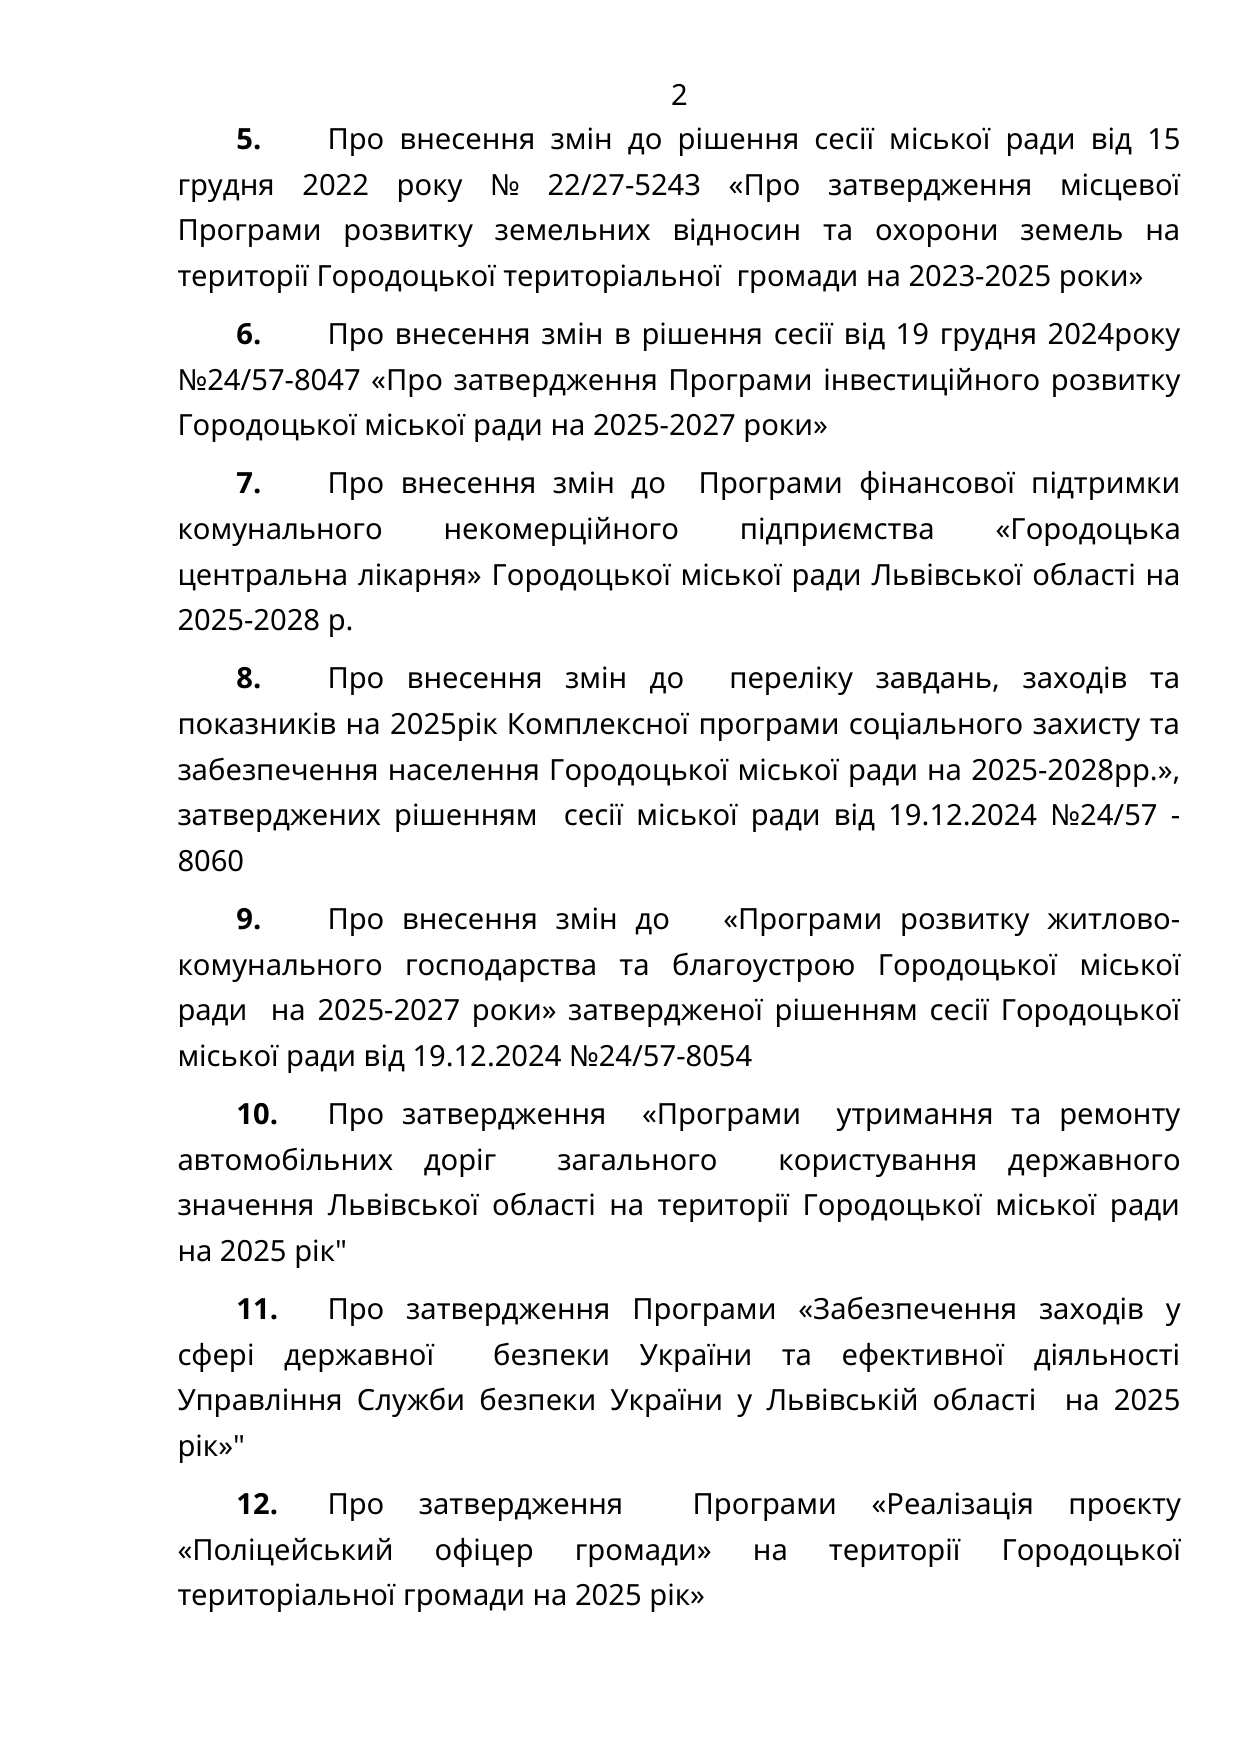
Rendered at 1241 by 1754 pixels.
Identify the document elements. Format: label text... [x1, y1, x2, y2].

list Про внесення змін до рішення сесії міської ради від 15 грудня 2022 року № 22/27-5243 «Про затвердження місцевої Програми розвитку земельних відносин та охорони земель на території Городоцької територіальної громади на 2023-2025 роки» [177, 118, 1181, 295]
list Про внесення змін до «Програми розвитку житлово-комунального господарства та благоустрою Городоцької міської ради на 2025-2027 роки» затвердженої рішенням сесії Городоцької міської ради від 19.12.2024 №24/57-8054 [177, 898, 1181, 1075]
list Про затвердження «Програми утримання та ремонту автомобільних доріг загального користування державного значення Львівської області на території Городоцької міської ради на 2025 рік" [177, 1093, 1181, 1270]
list Про внесення змін до Програми фінансової підтримки комунального некомерційного підприємства «Городоцька центральна лікарня» Городоцької міської ради Львівської області на 2025-2028 р. [177, 462, 1181, 639]
list Про внесення змін до переліку завдань, заходів та показників на 2025рік Комплексної програми соціального захисту та забезпечення населення Городоцької міської ради на 2025-2028рр.», затверджених рішенням сесії міської ради від 19.12.2024 №24/57 - 8060 [177, 657, 1181, 880]
list Про затвердження Програми «Забезпечення заходів у сфері державної безпеки України та ефективної діяльності Управління Служби безпеки України у Львівській області на 2025 рік»" [177, 1288, 1181, 1465]
list Про затвердження Програми «Реалізація проєкту «Поліцейський офіцер громади» на території Городоцької територіальної громади на 2025 рік» [177, 1483, 1181, 1614]
list Про внесення змін в рішення сесії від 19 грудня 2024року №24/57-8047 «Про затвердження Програми інвестиційного розвитку Городоцької міської ради на 2025-2027 роки» [177, 313, 1181, 444]
